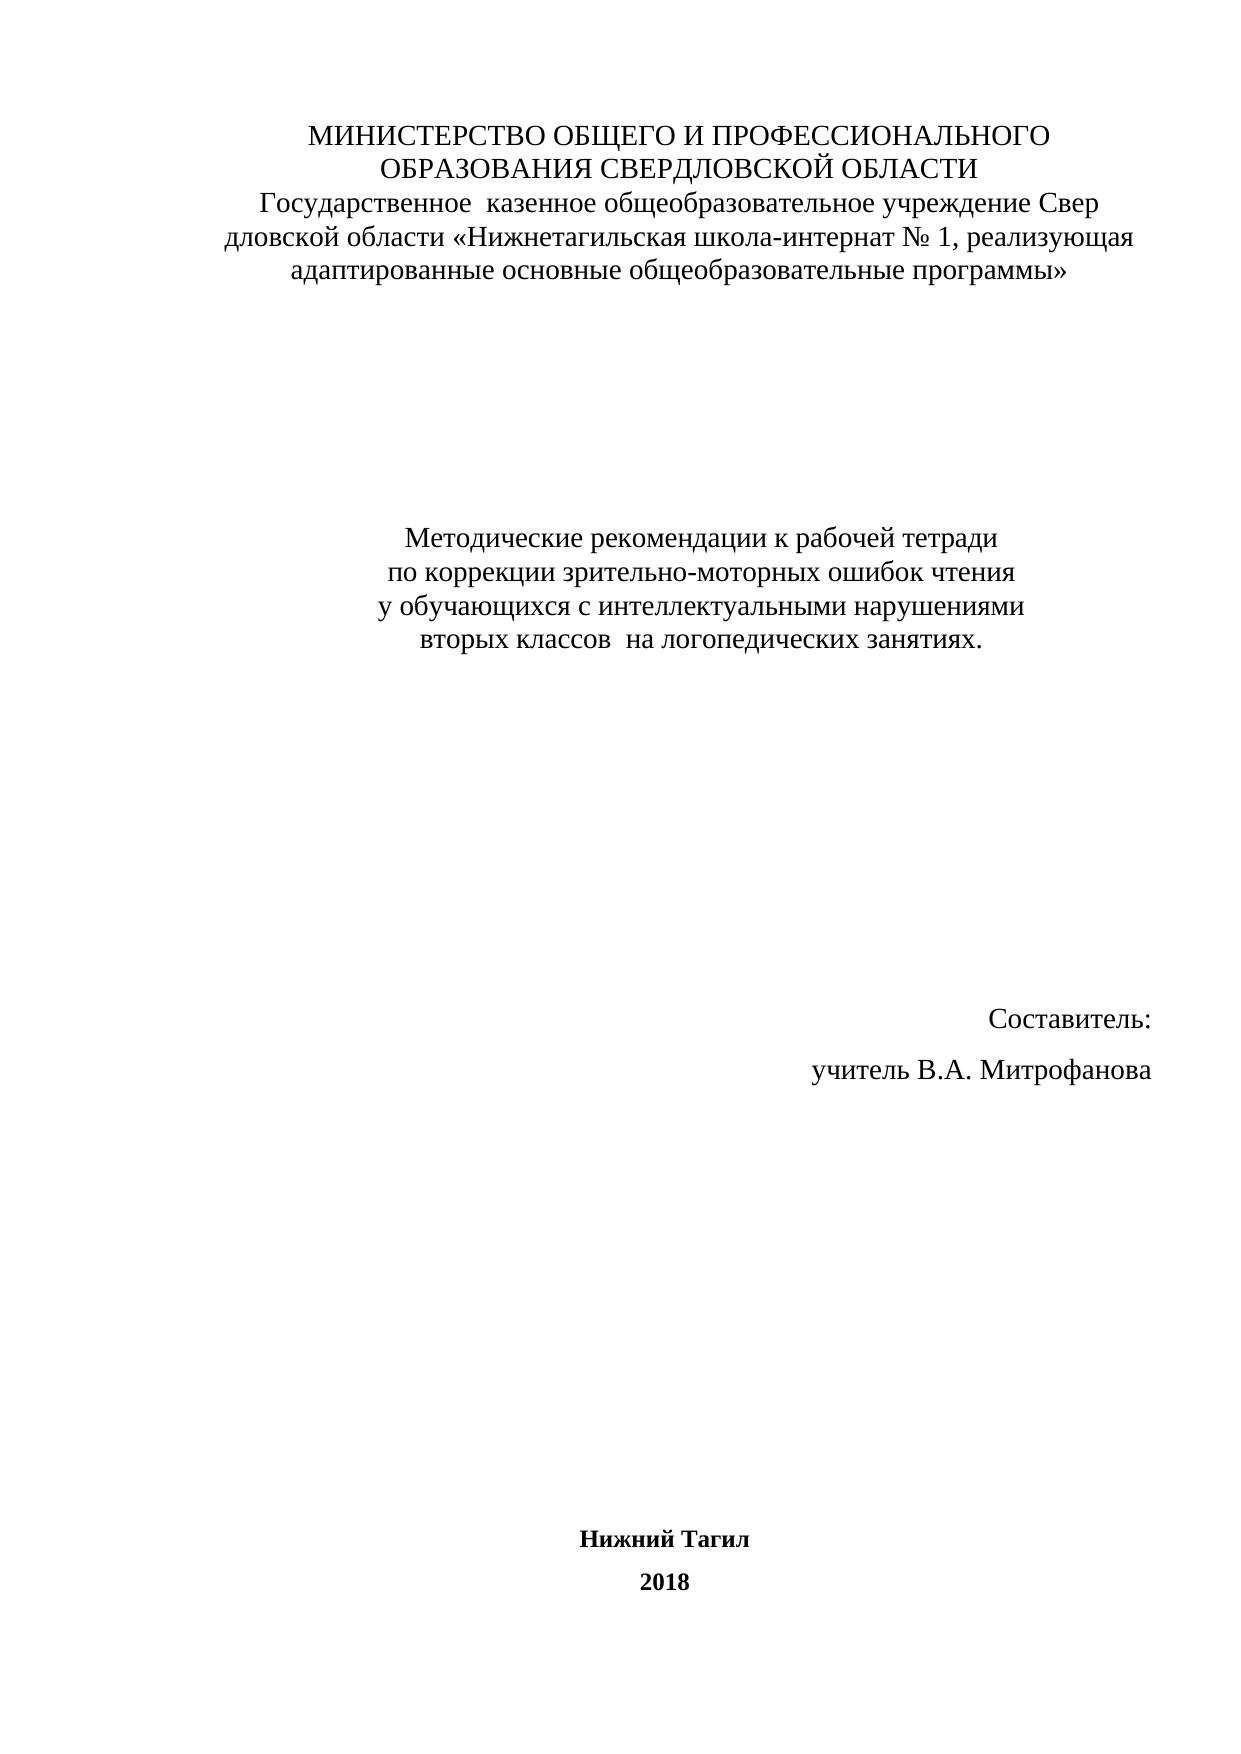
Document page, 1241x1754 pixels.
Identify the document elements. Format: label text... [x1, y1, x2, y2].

text 2018 [177, 1567, 1152, 1596]
text Нижний Тагил [177, 1524, 1152, 1552]
text МИНИСТЕРСТВО ОБЩЕГО И ПРОФЕССИОНАЛЬНОГО ОБРАЗОВАНИЯ СВЕРДЛОВСКОЙ ОБЛАСТИ [207, 118, 1152, 185]
text по коррекции зрительно-моторных ошибок чтения [177, 554, 1151, 588]
text у обучающихся с интеллектуальными нарушениями [177, 588, 1151, 621]
text вторых классов на логопедических занятиях. [177, 621, 1151, 655]
text учитель В.А. Митрофанова [177, 1052, 1152, 1085]
text Методические рекомендации к рабочей тетради [177, 521, 1151, 554]
text Составитель: [177, 1001, 1152, 1035]
text дловской области «Нижнетагильская школа-интернат № 1, реализующая адаптированные основные общеобразовательные программы» [207, 219, 1152, 286]
text Государственное казенное общеобразовательное учреждение Свер [207, 185, 1152, 219]
